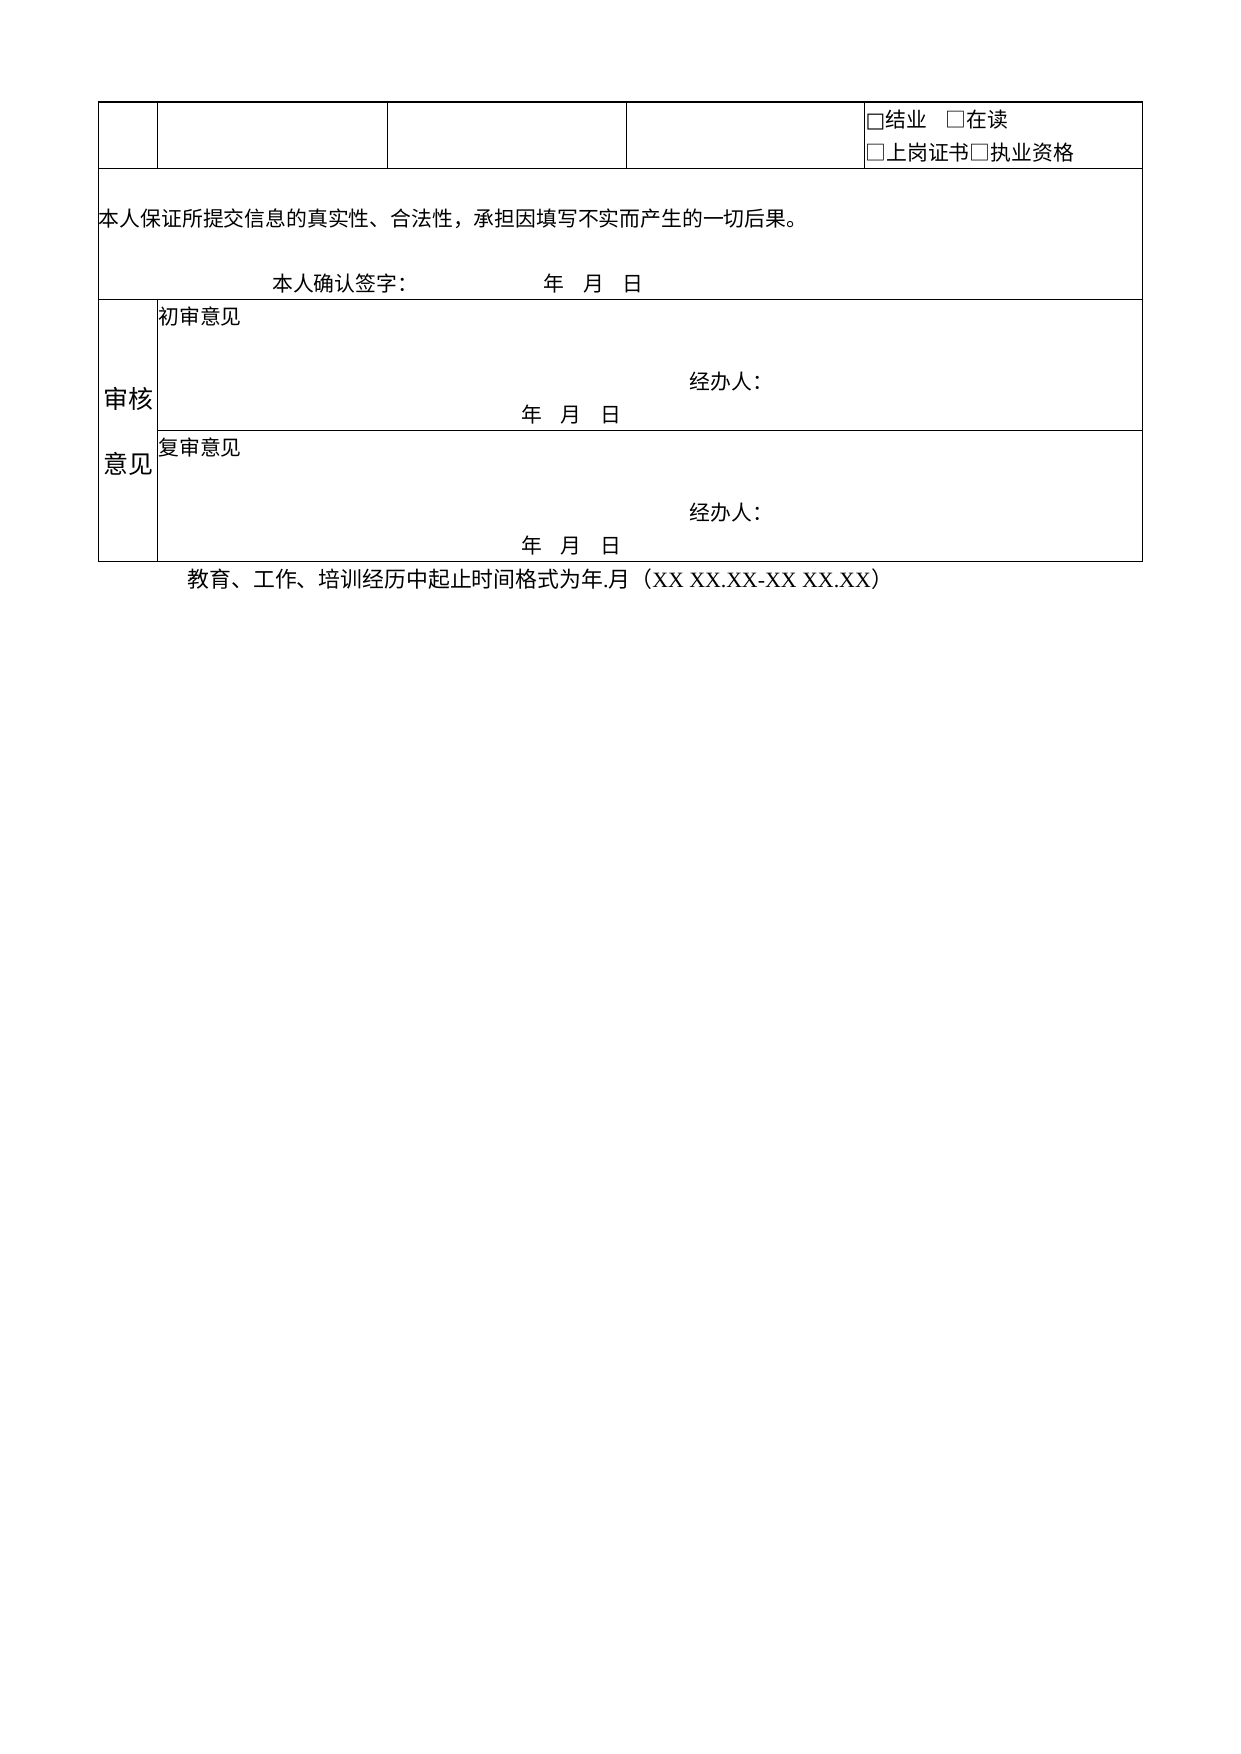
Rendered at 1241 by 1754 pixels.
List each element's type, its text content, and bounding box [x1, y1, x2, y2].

table_cell 本人保证所提交信息的真实性、合法性，承担因填写不实而产生的一切后果。 本人确认签字： 年 月 日 [99, 169, 1142, 298]
table_cell [627, 103, 864, 167]
table_cell 初审意见 经办人： 年 月 日 [158, 300, 1142, 429]
table_cell [158, 103, 387, 167]
table_cell 复审意见 经办人： 年 月 日 [158, 431, 1142, 561]
text 教育、工作、培训经历中起止时间格式为年.月（XX XX.XX-XX XX.XX） [187, 562, 1053, 594]
table_cell 审核意见 [99, 300, 157, 561]
table_cell □结业 □在读 □上岗证书□执业资格 [865, 103, 1142, 167]
table_cell [388, 103, 626, 167]
